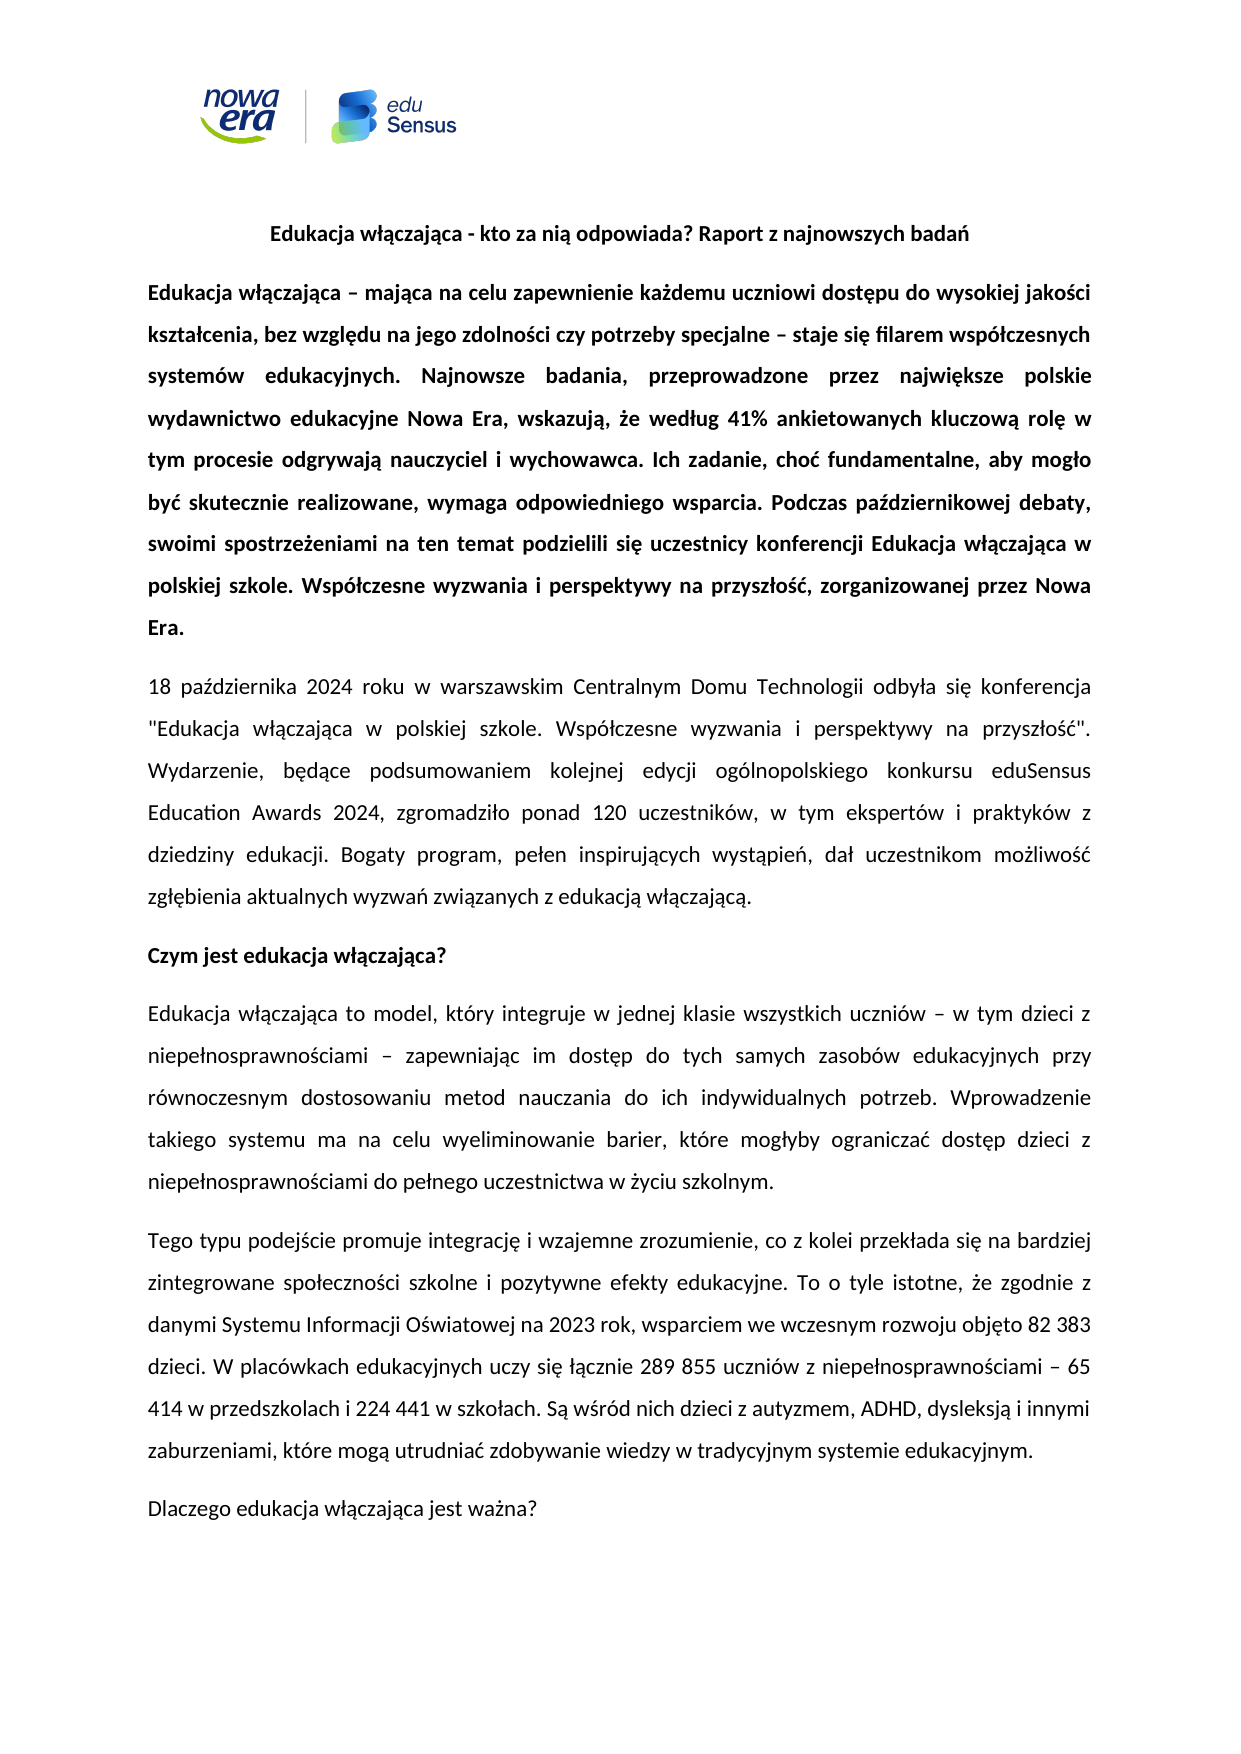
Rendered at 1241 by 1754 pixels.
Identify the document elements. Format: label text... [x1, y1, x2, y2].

text Czym jest edukacja włączająca? [148, 941, 1093, 969]
text Edukacja włączająca to model, który integruje w jednej klasie wszystkich uczniów – w tym dzieci z niepełnosprawnościami – zapewniając im dostęp do tych samych zasobów edukacyjnych przy równoczesnym dostosowaniu metod nauczania do ich indywidualnych potrzeb. Wprowadzenie takiego systemu ma na celu wyeliminowanie barier, które mogłyby ograniczać dostęp dzieci z niepełnosprawnościami do pełnego uczestnictwa w życiu szkolnym. [148, 999, 1093, 1195]
text Edukacja włączająca – mająca na celu zapewnienie każdemu uczniowi dostępu do wysokiej jakości kształcenia, bez względu na jego zdolności czy potrzeby specjalne – staje się filarem współczesnych systemów edukacyjnych. Najnowsze badania, przeprowadzone przez największe polskie wydawnictwo edukacyjne Nowa Era, wskazują, że według 41% ankietowanych kluczową rolę w tym procesie odgrywają nauczyciel i wychowawca. Ich zadanie, choć fundamentalne, aby mogło być skutecznie realizowane, wymaga odpowiedniego wsparcia. Podczas październikowej debaty, swoimi spostrzeżeniami na ten temat podzielili się uczestnicy konferencji Edukacja włączająca w polskiej szkole. Współczesne wyzwania i perspektywy na przyszłość, zorganizowanej przez Nowa Era. [148, 278, 1093, 642]
text Dlaczego edukacja włączająca jest ważna? [148, 1494, 1093, 1522]
picture [183, 73, 482, 161]
text 18 października 2024 roku w warszawskim Centralnym Domu Technologii odbyła się konferencja "Edukacja włączająca w polskiej szkole. Współczesne wyzwania i perspektywy na przyszłość". Wydarzenie, będące podsumowaniem kolejnej edycji ogólnopolskiego konkursu eduSensus Education Awards 2024, zgromadziło ponad 120 uczestników, w tym ekspertów i praktyków z dziedziny edukacji. Bogaty program, pełen inspirujących wystąpień, dał uczestnikom możliwość zgłębienia aktualnych wyzwań związanych z edukacją włączającą. [148, 672, 1093, 910]
text Tego typu podejście promuje integrację i wzajemne zrozumienie, co z kolei przekłada się na bardziej zintegrowane społeczności szkolne i pozytywne efekty edukacyjne. To o tyle istotne, że zgodnie z danymi Systemu Informacji Oświatowej na 2023 rok, wsparciem we wczesnym rozwoju objęto 82 383 dzieci. W placówkach edukacyjnych uczy się łącznie 289 855 uczniów z niepełnosprawnościami – 65 414 w przedszkolach i 224 441 w szkołach. Są wśród nich dzieci z autyzmem, ADHD, dysleksją i innymi zaburzeniami, które mogą utrudniać zdobywanie wiedzy w tradycyjnym systemie edukacyjnym. [148, 1226, 1093, 1464]
text Edukacja włączająca - kto za nią odpowiada? Raport z najnowszych badań [148, 219, 1093, 247]
